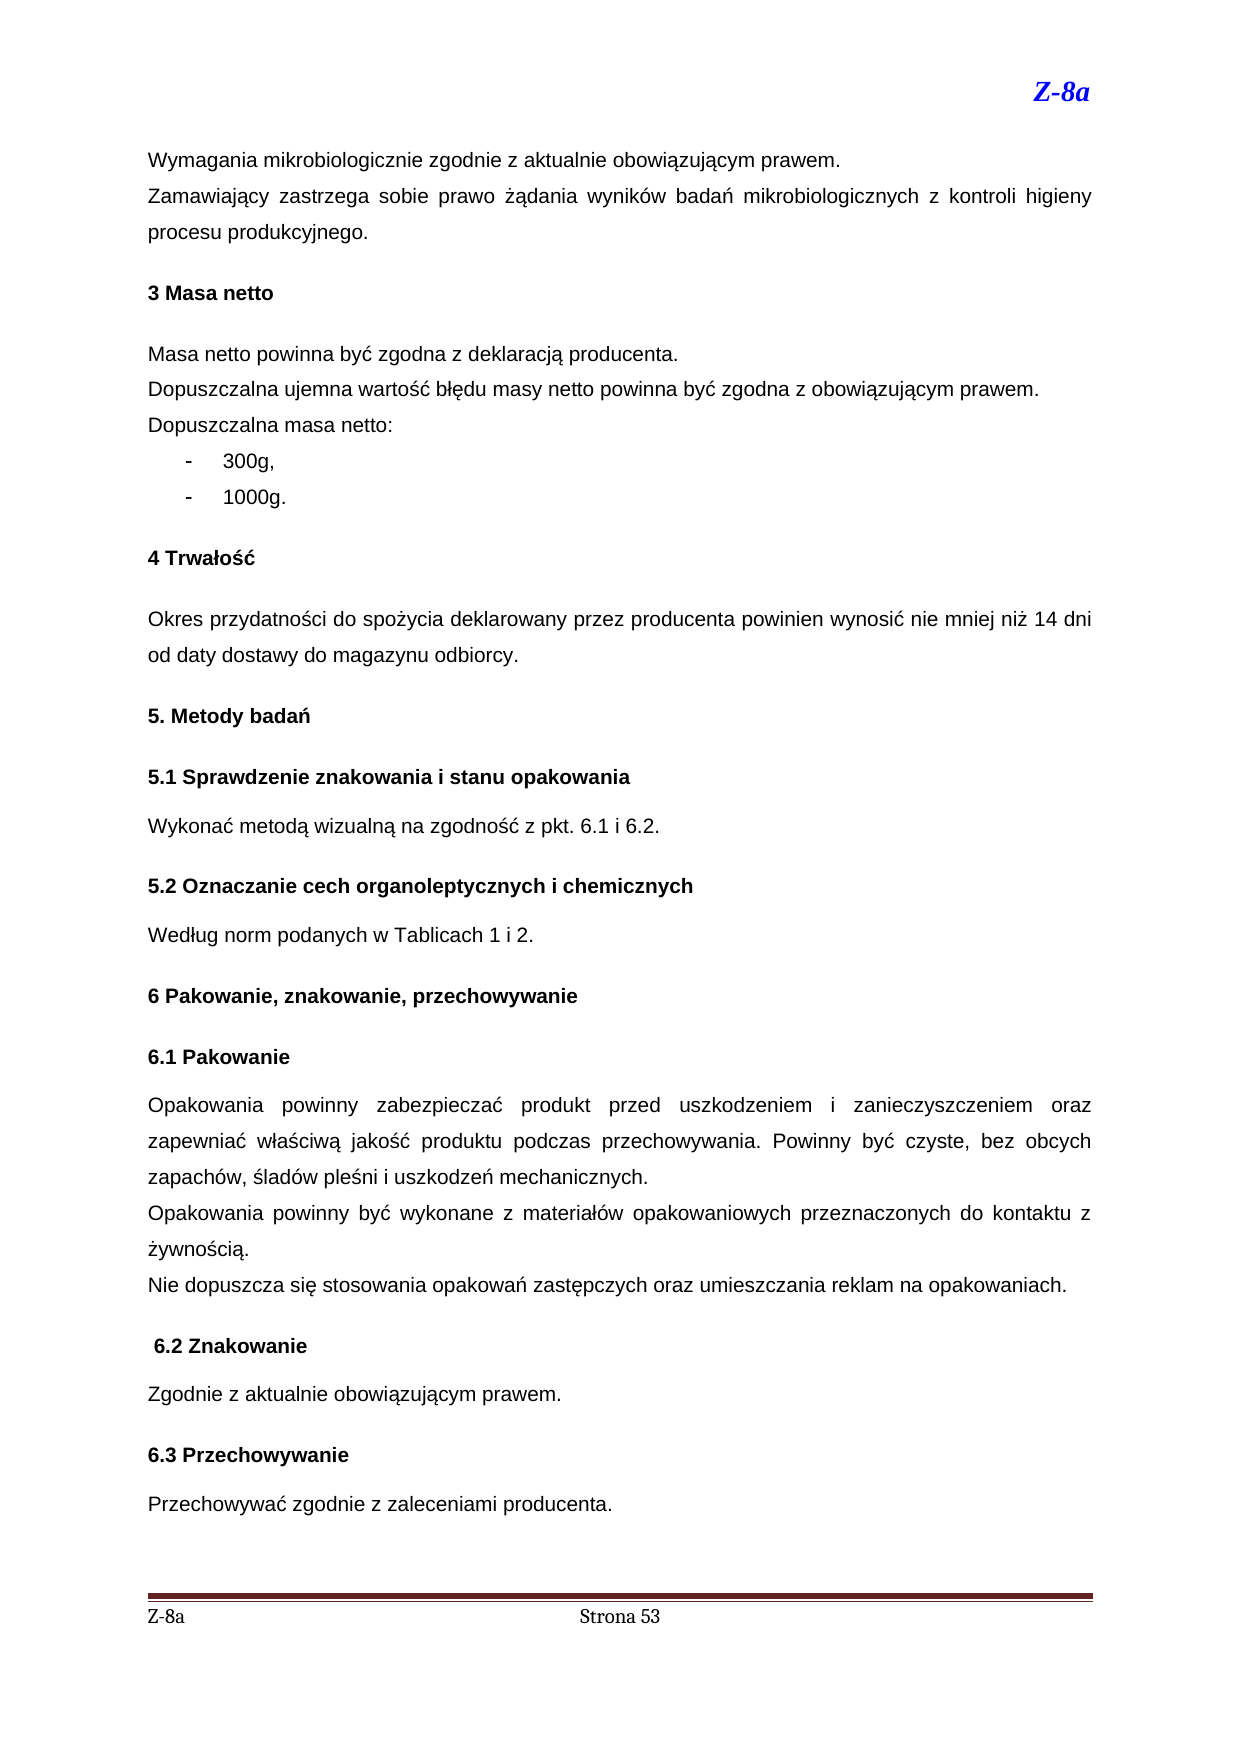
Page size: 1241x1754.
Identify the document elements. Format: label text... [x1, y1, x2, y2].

list 300g, [185, 449, 1093, 473]
text 5. Metody badań [148, 704, 1093, 728]
text 6.3 Przechowywanie [148, 1443, 1093, 1467]
list 1000g. [185, 485, 1093, 509]
text Opakowania powinny być wykonane z materiałów opakowaniowych przeznaczonych do kontaktu z żywnością. [148, 1201, 1093, 1261]
text Przechowywać zgodnie z zaleceniami producenta. [148, 1492, 1093, 1516]
text 5.1 Sprawdzenie znakowania i stanu opakowania [148, 765, 1093, 789]
text 6.1 Pakowanie [148, 1045, 1093, 1069]
text Okres przydatności do spożycia deklarowany przez producenta powinien wynosić nie mniej niż 14 dni od daty dostawy do magazynu odbiorcy. [148, 607, 1093, 667]
text Nie dopuszcza się stosowania opakowań zastępczych oraz umieszczania reklam na opakowaniach. [148, 1273, 1093, 1297]
text 4 Trwałość [148, 546, 1093, 570]
text Masa netto powinna być zgodna z deklaracją producenta. [148, 341, 1093, 365]
text Dopuszczalna masa netto: [148, 413, 1093, 437]
text Dopuszczalna ujemna wartość błędu masy netto powinna być zgodna z obowiązującym prawem. [148, 377, 1093, 401]
text 6 Pakowanie, znakowanie, przechowywanie [148, 984, 1093, 1008]
text Według norm podanych w Tablicach 1 i 2. [148, 923, 1093, 947]
text Zgodnie z aktualnie obowiązującym prawem. [148, 1382, 1093, 1406]
text Wymagania mikrobiologicznie zgodnie z aktualnie obowiązującym prawem. [148, 148, 1093, 172]
text Zamawiający zastrzega sobie prawo żądania wyników badań mikrobiologicznych z kontroli higieny procesu produkcyjnego. [148, 183, 1093, 243]
text Wykonać metodą wizualną na zgodność z pkt. 6.1 i 6.2. [148, 813, 1093, 837]
text 5.2 Oznaczanie cech organoleptycznych i chemicznych [148, 874, 1093, 898]
text 3 Masa netto [148, 280, 1093, 304]
text 6.2 Znakowanie [148, 1334, 1093, 1358]
text Opakowania powinny zabezpieczać produkt przed uszkodzeniem i zanieczyszczeniem oraz zapewniać właściwą jakość produktu podczas przechowywania. Powinny być czyste, bez obcych zapachów, śladów pleśni i uszkodzeń mechanicznych. [148, 1093, 1093, 1189]
